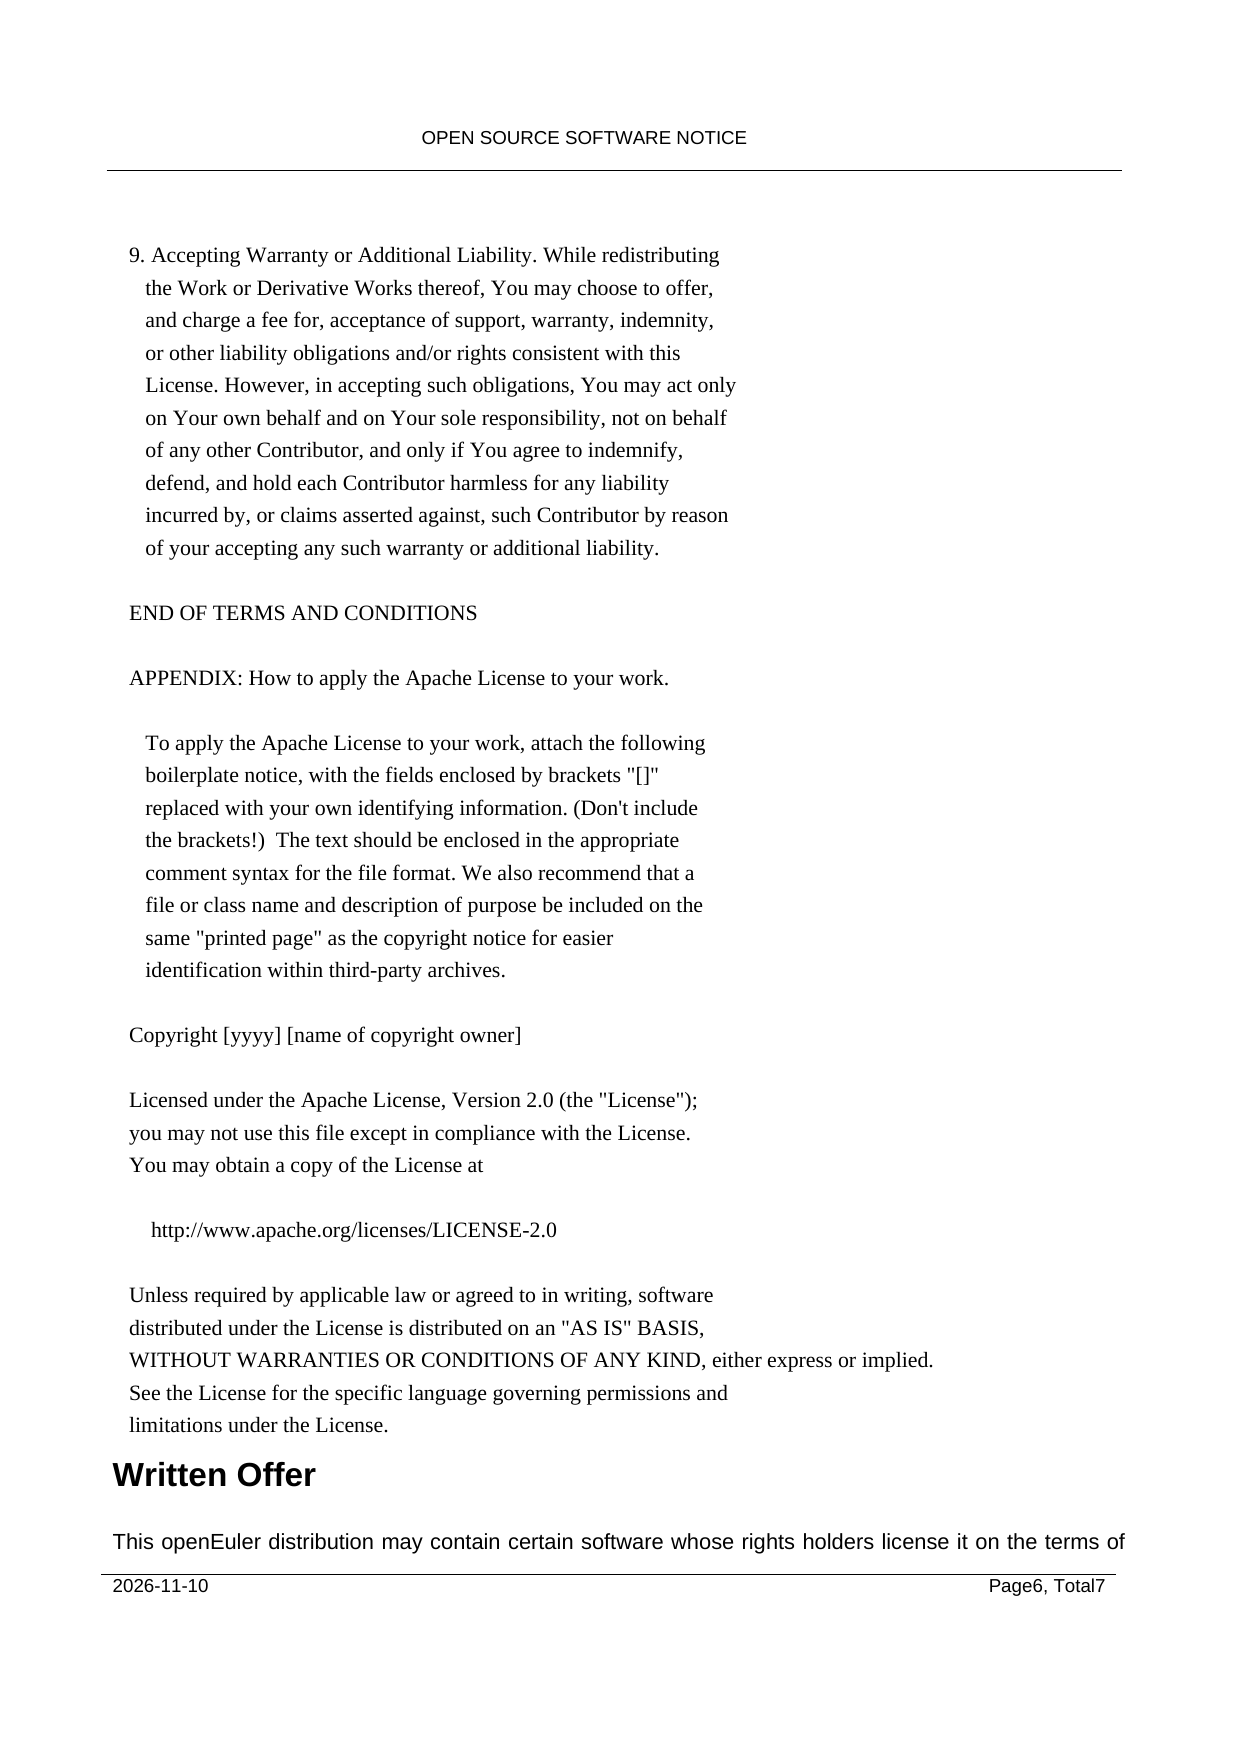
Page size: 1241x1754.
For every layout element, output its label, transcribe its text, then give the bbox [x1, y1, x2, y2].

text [112, 206, 1128, 1441]
text Written Offer [112, 1441, 1128, 1506]
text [112, 1526, 1128, 1558]
